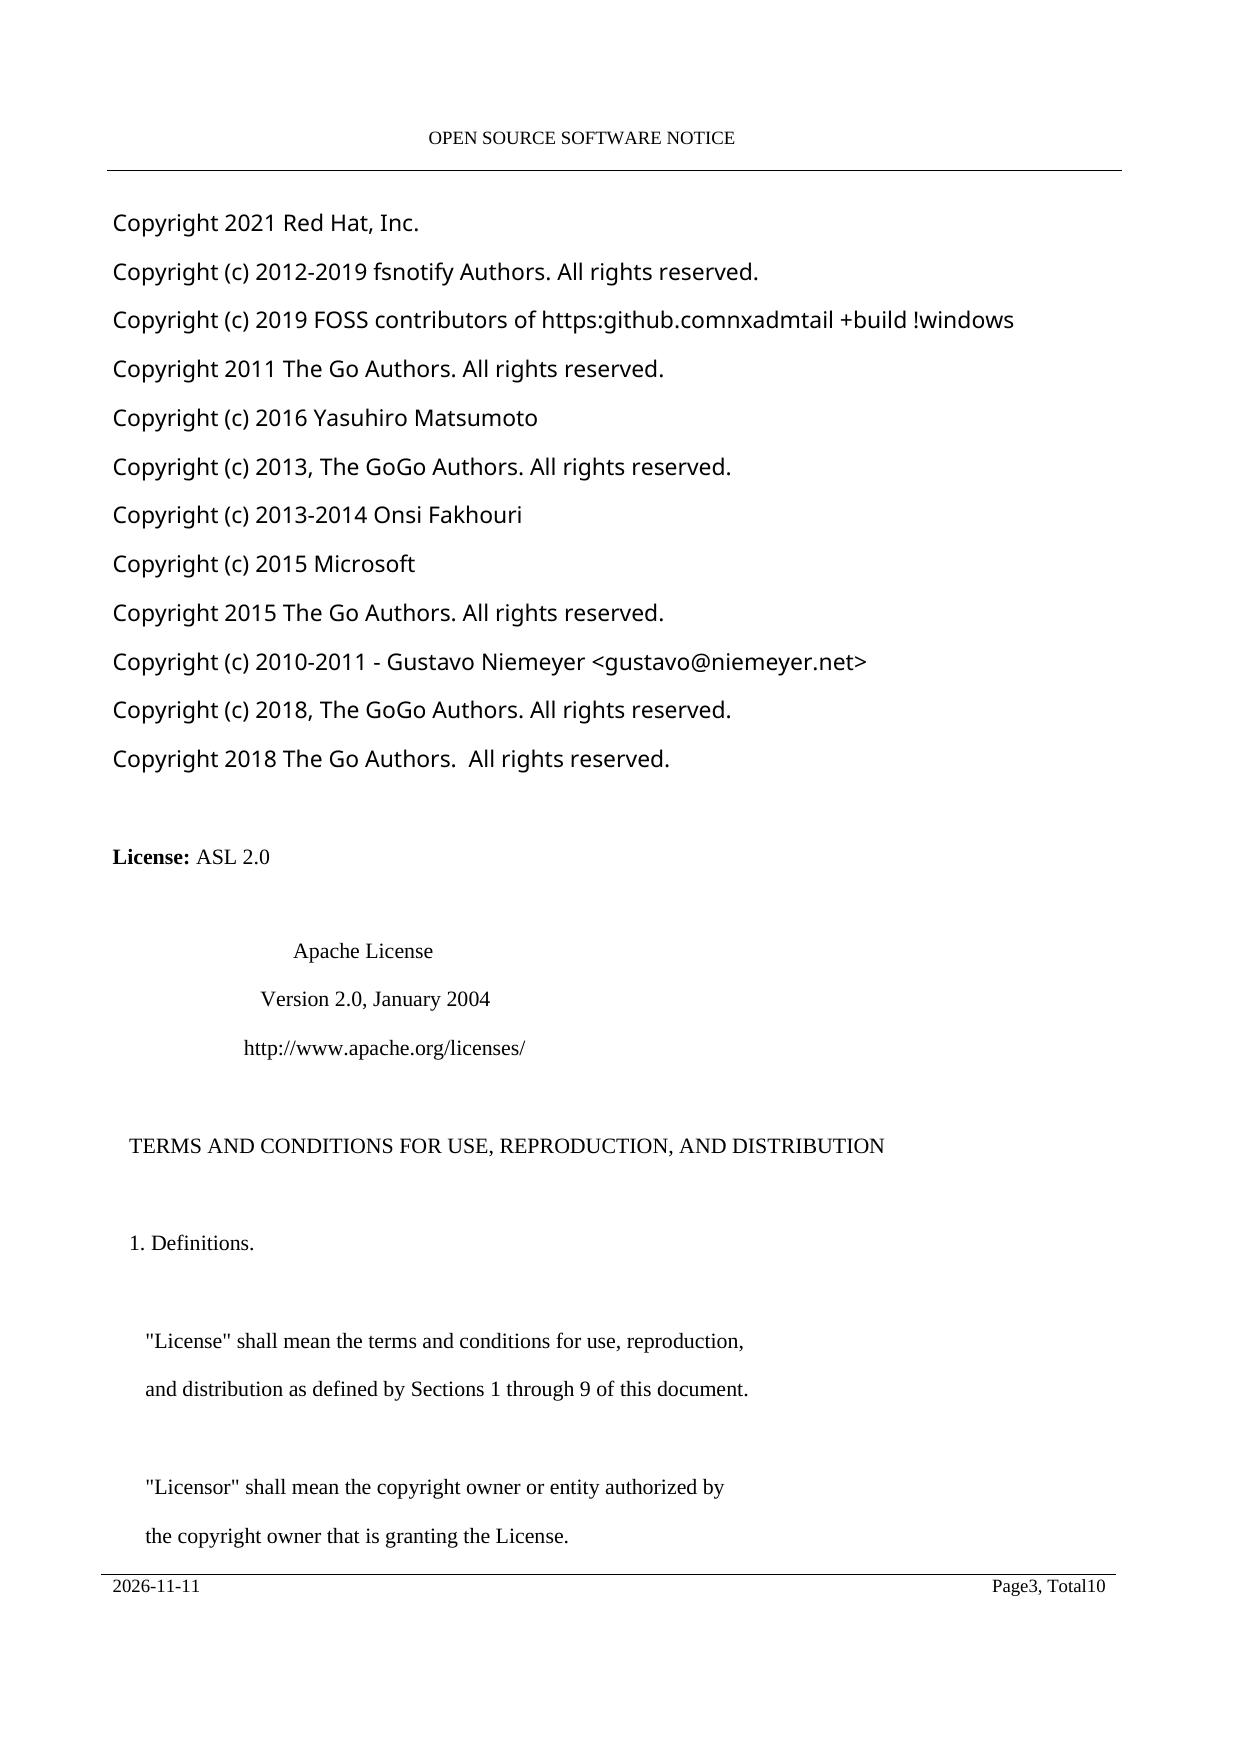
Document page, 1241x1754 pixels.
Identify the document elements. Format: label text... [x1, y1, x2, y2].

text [112, 885, 1128, 1551]
text License: ASL 2.0 [112, 840, 1128, 873]
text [112, 206, 1128, 824]
